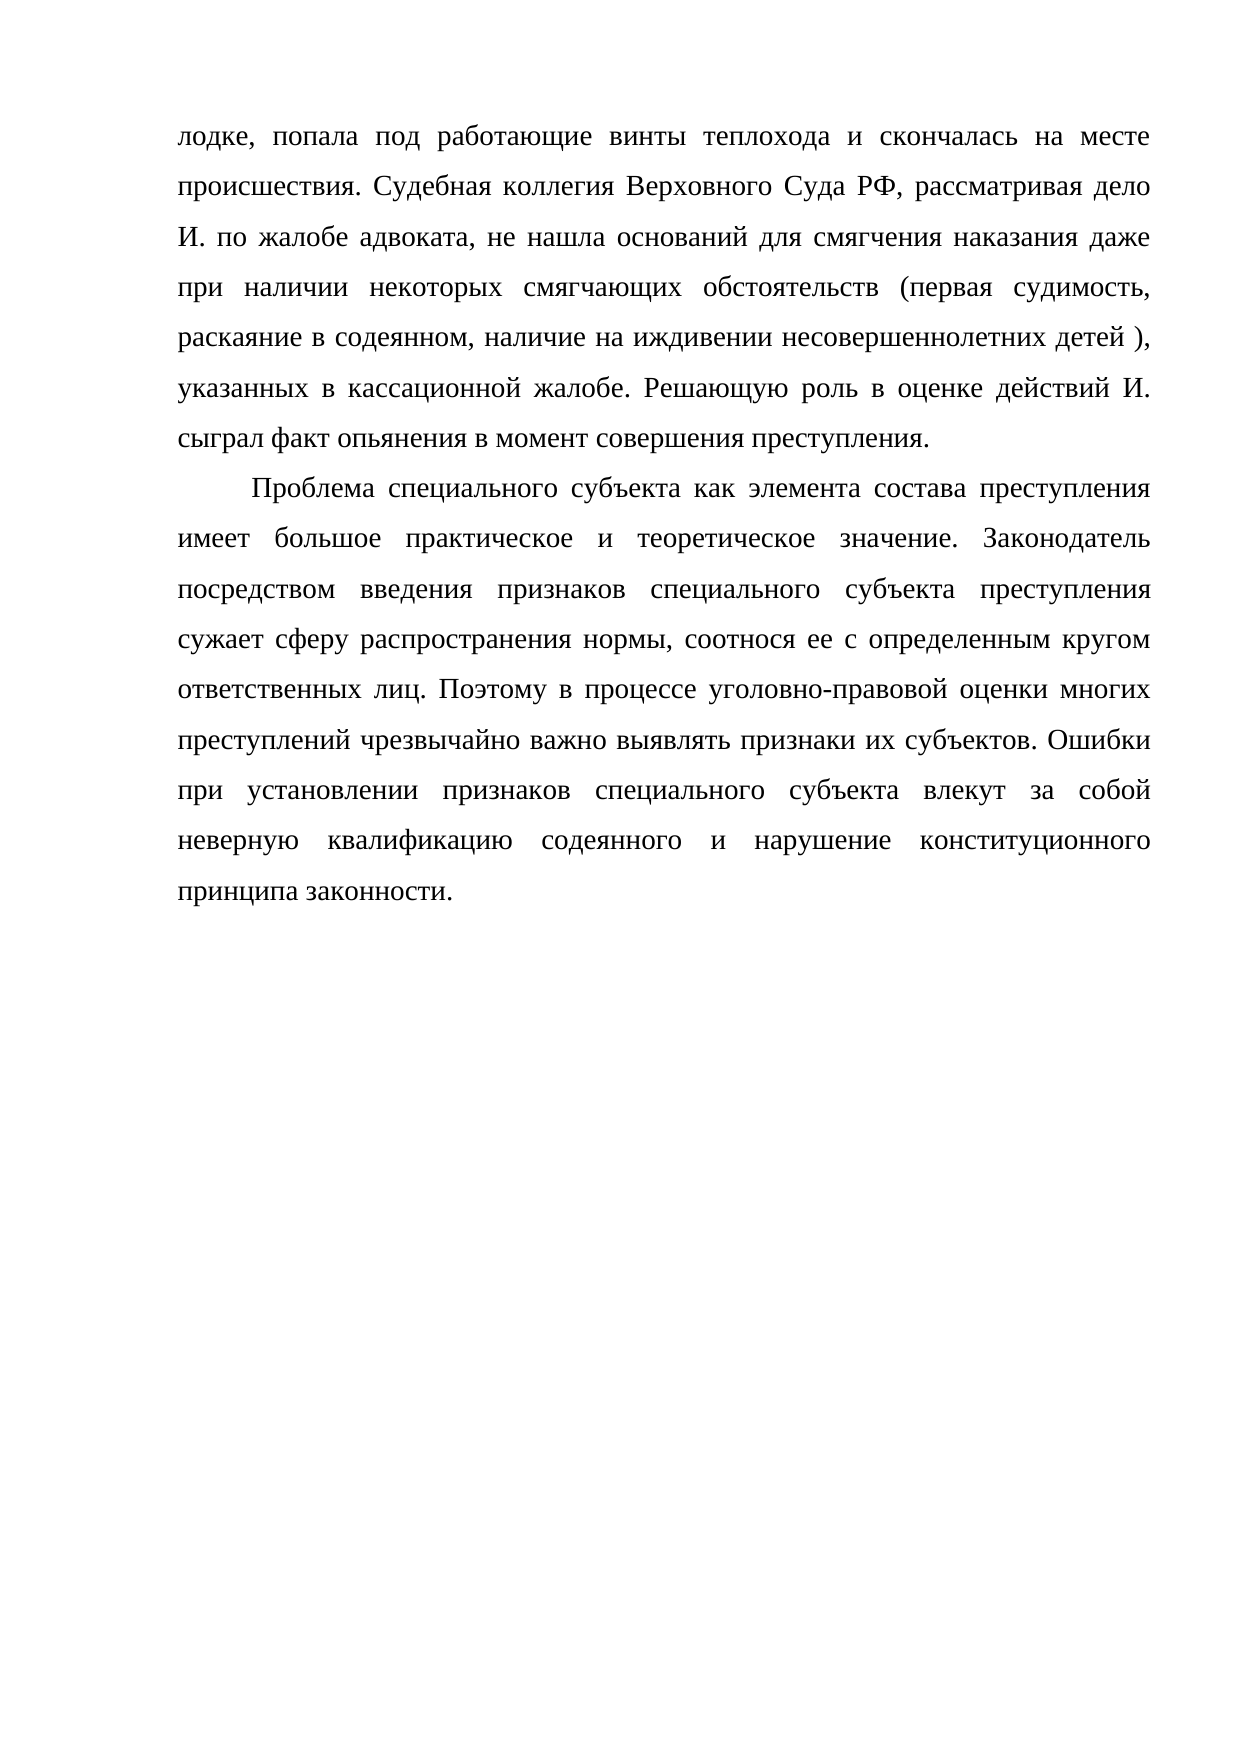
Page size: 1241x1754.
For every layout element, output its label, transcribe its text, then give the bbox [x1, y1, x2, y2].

text Проблема специального субъекта как элемента состава преступления имеет большое практическое и теоретическое значение. Законодатель посредством введения признаков специального субъекта преступления сужает сферу распространения нормы, соотнося ее с определенным кругом ответственных лиц. Поэтому в процессе уголовно-правовой оценки многих преступлений чрезвычайно важно выявлять признаки их субъектов. Ошибки при установлении признаков специального субъекта влекут за собой неверную квалификацию содеянного и нарушение конституционного принципа законности. [177, 470, 1152, 906]
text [177, 118, 1152, 453]
